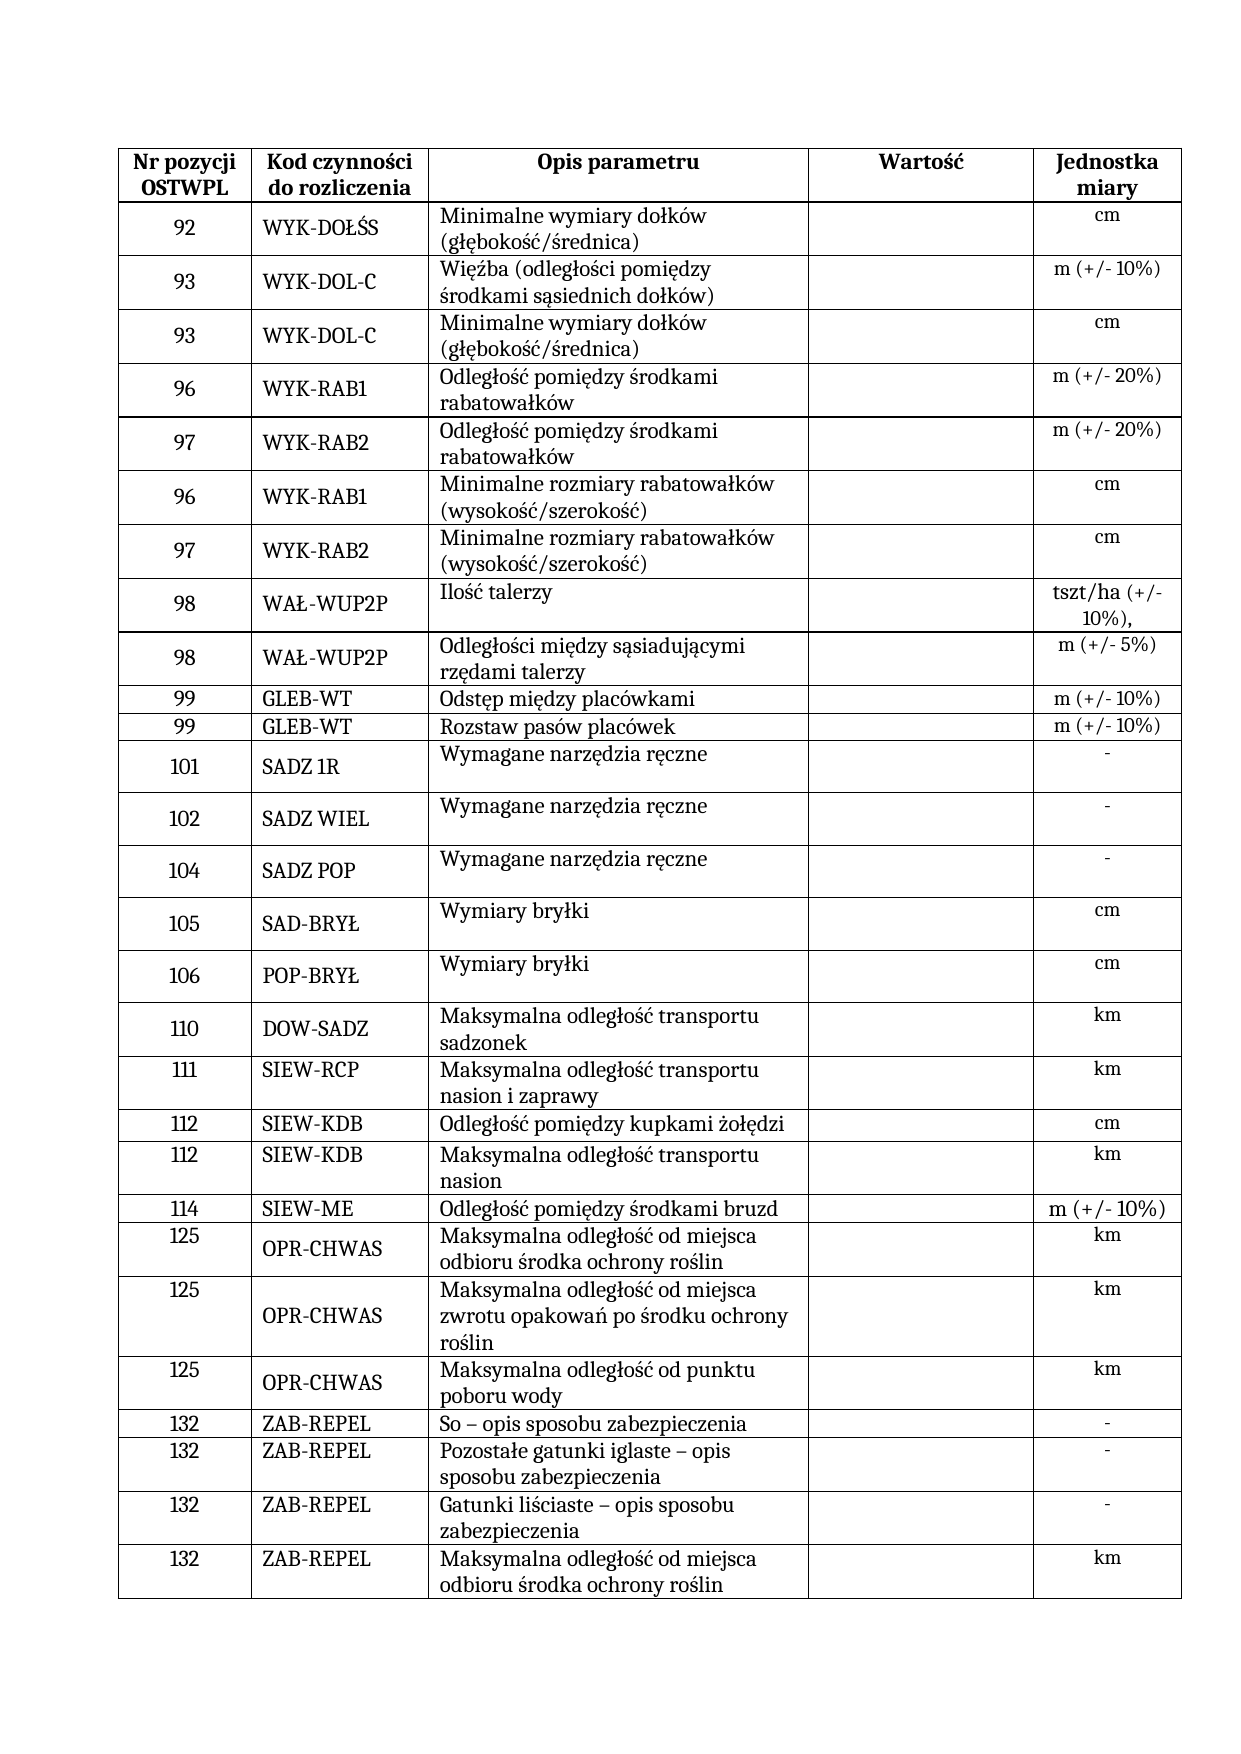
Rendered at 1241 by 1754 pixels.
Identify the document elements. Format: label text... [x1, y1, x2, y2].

table_cell km [1034, 1003, 1181, 1056]
table_cell m (+/- 10%) [1034, 1195, 1181, 1222]
table_cell [809, 1357, 1033, 1409]
table_cell Odległość pomiędzy środkami rabatowałków [429, 418, 808, 470]
table_cell SIEW-KDB [252, 1142, 428, 1194]
table_cell SAD-BRYŁ [252, 898, 428, 949]
table_cell 112 [119, 1142, 251, 1194]
table_cell [809, 579, 1033, 631]
table_cell 99 [119, 714, 251, 740]
table_cell [809, 1438, 1033, 1491]
table_cell Wymagane narzędzia ręczne [429, 793, 808, 845]
table_cell cm [1034, 310, 1181, 363]
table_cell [429, 256, 808, 309]
table_cell 125 [119, 1277, 251, 1356]
table_cell [809, 1142, 1033, 1194]
table_cell cm [1034, 525, 1181, 578]
table_cell [809, 1223, 1033, 1276]
table_cell [809, 846, 1033, 897]
table_cell Ilość talerzy [429, 579, 808, 631]
table_cell POP-BRYŁ [252, 951, 428, 1002]
table_cell WYK-RAB1 [252, 364, 428, 416]
table_cell Wymiary bryłki [429, 898, 808, 949]
table_cell Maksymalna odległość od miejsca zwrotu opakowań po środku ochrony roślin [429, 1277, 808, 1356]
table_cell 93 [119, 256, 251, 309]
table_cell DOW-SADZ [252, 1003, 428, 1056]
table_cell [809, 951, 1033, 1002]
table_cell 101 [119, 741, 251, 792]
table_cell ZAB-REPEL [252, 1410, 428, 1437]
table_cell m (+/- 10%) [1034, 686, 1181, 712]
table_cell Odległość pomiędzy kupkami żołędzi [429, 1110, 808, 1141]
table_cell 96 [119, 364, 251, 416]
table_cell OPR-CHWAS [252, 1277, 428, 1356]
table_cell km [1034, 1057, 1181, 1109]
table_cell [809, 256, 1033, 309]
table_cell cm [1034, 898, 1181, 949]
table_cell [809, 898, 1033, 949]
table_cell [429, 203, 808, 255]
table_cell Pozostałe gatunki iglaste – opis sposobu zabezpieczenia [429, 1438, 808, 1491]
table_cell 96 [119, 471, 251, 524]
table_cell OPR-CHWAS [252, 1357, 428, 1409]
table_cell - [1034, 793, 1181, 845]
table_cell 93 [119, 310, 251, 363]
table_cell 125 [119, 1223, 251, 1276]
table_cell 98 [119, 633, 251, 685]
table_cell ZAB-REPEL [252, 1492, 428, 1544]
table_cell - [1034, 1492, 1181, 1544]
table_cell 112 [119, 1110, 251, 1141]
table_cell Gatunki liściaste – opis sposobu zabezpieczenia [429, 1492, 808, 1544]
table_cell [809, 525, 1033, 578]
table_cell km [1034, 1223, 1181, 1276]
table_cell Rozstaw pasów placówek [429, 714, 808, 740]
table_cell GLEB-WT [252, 686, 428, 712]
table_cell 98 [119, 579, 251, 631]
table_cell Maksymalna odległość od miejsca odbioru środka ochrony roślin [429, 1545, 808, 1598]
table_cell 125 [119, 1357, 251, 1409]
table_cell 102 [119, 793, 251, 845]
table_cell tszt/ha (+/- 10%), [1034, 579, 1181, 631]
table_cell GLEB-WT [252, 714, 428, 740]
table_cell Odstęp między placówkami [429, 686, 808, 712]
table_cell [809, 364, 1033, 416]
table_cell Minimalne wymiary dołków (głębokość/średnica) [429, 310, 808, 363]
table_cell WAŁ-WUP2P [252, 633, 428, 685]
table_cell WYK-RAB2 [252, 418, 428, 470]
table_cell 132 [119, 1545, 251, 1598]
table_cell m (+/- 20%) [1034, 418, 1181, 470]
table_cell [809, 1277, 1033, 1356]
table_cell km [1034, 1357, 1181, 1409]
table_cell So – opis sposobu zabezpieczenia [429, 1410, 808, 1437]
table_cell SADZ POP [252, 846, 428, 897]
table_cell [809, 203, 1033, 255]
table_cell 106 [119, 951, 251, 1002]
table_cell WYK-DOŁŚS [252, 203, 428, 255]
table_cell - [1034, 846, 1181, 897]
table_cell km [1034, 1277, 1181, 1356]
table_cell 132 [119, 1438, 251, 1491]
table_cell 132 [119, 1492, 251, 1544]
table_cell [809, 1003, 1033, 1056]
table_header Nr pozycji OSTWPL [119, 149, 251, 201]
table_cell ZAB-REPEL [252, 1545, 428, 1598]
table_cell [809, 686, 1033, 712]
table_cell [809, 793, 1033, 845]
table_cell 110 [119, 1003, 251, 1056]
table_cell 105 [119, 898, 251, 949]
table_cell SIEW-RCP [252, 1057, 428, 1109]
table_header Opis parametru [429, 149, 808, 201]
table_cell 99 [119, 686, 251, 712]
table_cell - [1034, 1438, 1181, 1491]
table_cell [809, 1195, 1033, 1222]
table_cell 104 [119, 846, 251, 897]
table_cell 92 [119, 203, 251, 255]
table_cell [809, 1545, 1033, 1598]
table_cell Odległość pomiędzy środkami bruzd [429, 1195, 808, 1222]
table_cell - [1034, 741, 1181, 792]
table_cell Odległość pomiędzy środkami rabatowałków [429, 364, 808, 416]
table_cell 114 [119, 1195, 251, 1222]
table_cell cm [1034, 951, 1181, 1002]
table_cell m (+/- 5%) [1034, 633, 1181, 685]
table_cell Minimalne rozmiary rabatowałków (wysokość/szerokość) [429, 525, 808, 578]
table_cell 111 [119, 1057, 251, 1109]
table_cell Minimalne rozmiary rabatowałków (wysokość/szerokość) [429, 471, 808, 524]
table_cell km [1034, 1545, 1181, 1598]
table_cell OPR-CHWAS [252, 1223, 428, 1276]
table_cell [809, 310, 1033, 363]
table_cell SADZ 1R [252, 741, 428, 792]
table_header Wartość [809, 149, 1033, 201]
table_cell km [1034, 1142, 1181, 1194]
table_cell m (+/- 10%) [1034, 256, 1181, 309]
table_cell 97 [119, 525, 251, 578]
table_cell Maksymalna odległość transportu nasion i zaprawy [429, 1057, 808, 1109]
table_cell Wymiary bryłki [429, 951, 808, 1002]
table_cell [809, 471, 1033, 524]
table_cell [809, 714, 1033, 740]
table_cell SIEW-KDB [252, 1110, 428, 1141]
table_header Jednostka miary [1034, 149, 1181, 201]
table_cell m (+/- 10%) [1034, 714, 1181, 740]
table_cell cm [1034, 1110, 1181, 1141]
table_cell 132 [119, 1410, 251, 1437]
table_cell cm [1034, 203, 1181, 255]
table_cell 97 [119, 418, 251, 470]
table_cell WYK-DOL-C [252, 256, 428, 309]
table_cell Wymagane narzędzia ręczne [429, 846, 808, 897]
table_cell - [1034, 1410, 1181, 1437]
table_cell WYK-DOL-C [252, 310, 428, 363]
table_cell [809, 1057, 1033, 1109]
table_cell Wymagane narzędzia ręczne [429, 741, 808, 792]
table_cell m (+/- 20%) [1034, 364, 1181, 416]
table_cell SIEW-ME [252, 1195, 428, 1222]
table_cell [809, 741, 1033, 792]
table_cell [809, 1492, 1033, 1544]
table_cell Maksymalna odległość transportu nasion [429, 1142, 808, 1194]
table_cell [809, 633, 1033, 685]
table_cell WAŁ-WUP2P [252, 579, 428, 631]
table_cell [809, 418, 1033, 470]
table_cell Odległości między sąsiadującymi rzędami talerzy [429, 633, 808, 685]
table_cell WYK-RAB2 [252, 525, 428, 578]
table_cell ZAB-REPEL [252, 1438, 428, 1491]
table_cell [809, 1110, 1033, 1141]
table_cell SADZ WIEL [252, 793, 428, 845]
table_cell cm [1034, 471, 1181, 524]
table_cell Maksymalna odległość od miejsca odbioru środka ochrony roślin [429, 1223, 808, 1276]
table_cell [809, 1410, 1033, 1437]
table_header Kod czynności do rozliczenia [252, 149, 428, 201]
table_cell Maksymalna odległość od punktu poboru wody [429, 1357, 808, 1409]
table_cell Maksymalna odległość transportu sadzonek [429, 1003, 808, 1056]
table_cell WYK-RAB1 [252, 471, 428, 524]
